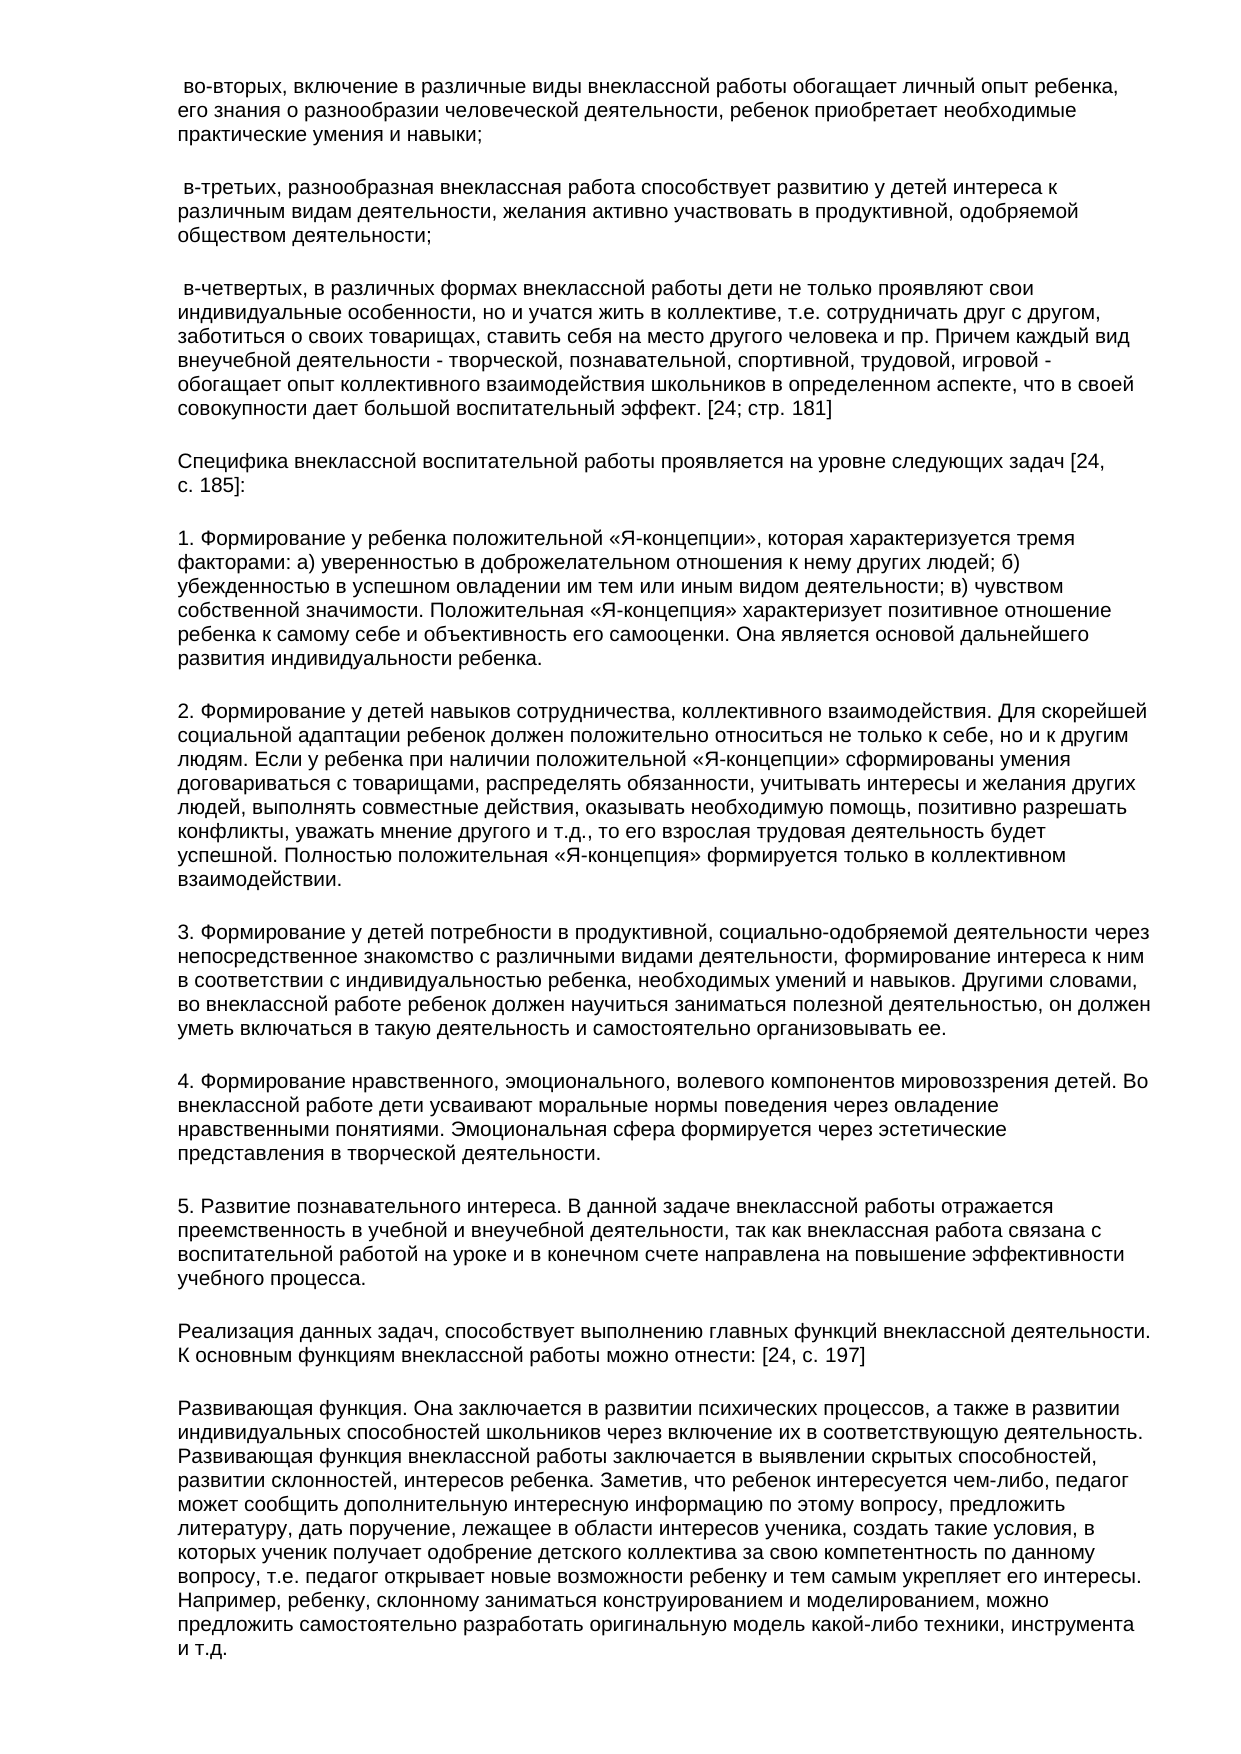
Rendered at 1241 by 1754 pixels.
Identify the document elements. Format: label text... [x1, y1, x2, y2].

text 1. Формирование у ребенка положительной «Я-концепции», которая характеризуется тремя факторами: а) уверенностью в доброжелательном отношения к нему других людей; б) убежденностью в успешном овладении им тем или иным видом деятельности; в) чувством собственной значимости. Положительная «Я-концепция» характеризует позитивное отношение ребенка к самому себе и объективность его самооценки. Она является основой дальнейшего развития индивидуальности ребенка. [177, 526, 1152, 670]
text во-вторых, включение в различные виды внеклассной работы обогащает личный опыт ребенка, его знания о разнообразии человеческой деятельности, ребенок приобретает необходимые практические умения и навыки; [177, 74, 1152, 146]
text 4. Формирование нравственного, эмоционального, волевого компонентов мировоззрения детей. Во внеклассной работе дети усваивают моральные нормы поведения через овладение нравственными понятиями. Эмоциональная сфера формируется через эстетические представления в творческой деятельности. [177, 1069, 1152, 1164]
text Развивающая функция. Она заключается в развитии психических процессов, а также в развитии индивидуальных способностей школьников через включение их в соответствующую деятельность. Развивающая функция внеклассной работы заключается в выявлении скрытых способностей, развитии склонностей, интересов ребенка. Заметив, что ребенок интересуется чем-либо, педагог может сообщить дополнительную интересную информацию по этому вопросу, предложить литературу, дать поручение, лежащее в области интересов ученика, создать такие условия, в которых ученик получает одобрение детского коллектива за свою компетентность по данному вопросу, т.е. педагог открывает новые возможности ребенку и тем самым укрепляет его интересы. Например, ребенку, склонному заниматься конструированием и моделированием, можно предложить самостоятельно разработать оригинальную модель какой-либо техники, инструмента и т.д. [177, 1396, 1152, 1659]
text Реализация данных задач, способствует выполнению главных функций внеклассной деятельности. К основным функциям внеклассной работы можно отнести: [24, с. 197] [177, 1319, 1152, 1367]
text 5. Развитие познавательного интереса. В данной задаче внеклассной работы отражается преемственность в учебной и внеучебной деятельности, так как внеклассная работа связана с воспитательной работой на уроке и в конечном счете направлена на повышение эффективности учебного процесса. [177, 1194, 1152, 1289]
text в-четвертых, в различных формах внеклассной работы дети не только проявляют свои индивидуальные особенности, но и учатся жить в коллективе, т.е. сотрудничать друг с другом, заботиться о своих товарищах, ставить себя на место другого человека и пр. Причем каждый вид внеучебной деятельности - творческой, познавательной, спортивной, трудовой, игровой - обогащает опыт коллективного взаимодействия школьников в определенном аспекте, что в своей совокупности дает большой воспитательный эффект. [24; стр. 181] [177, 276, 1152, 420]
text в-третьих, разнообразная внеклассная работа способствует развитию у детей интереса к различным видам деятельности, желания активно участвовать в продуктивной, одобряемой обществом деятельности; [177, 175, 1152, 247]
text Специфика внеклассной воспитательной работы проявляется на уровне следующих задач [24, с. 185]: [177, 449, 1152, 497]
text 2. Формирование у детей навыков сотрудничества, коллективного взаимодействия. Для скорейшей социальной адаптации ребенок должен положительно относиться не только к себе, но и к другим людям. Если у ребенка при наличии положительной «Я-концепции» сформированы умения договариваться с товарищами, распределять обязанности, учитывать интересы и желания других людей, выполнять совместные действия, оказывать необходимую помощь, позитивно разрешать конфликты, уважать мнение другого и т.д., то его взрослая трудовая деятельность будет успешной. Полностью положительная «Я-концепция» формируется только в коллективном взаимодействии. [177, 699, 1152, 891]
text 3. Формирование у детей потребности в продуктивной, социально-одобряемой деятельности через непосредственное знакомство с различными видами деятельности, формирование интереса к ним в соответствии с индивидуальностью ребенка, необходимых умений и навыков. Другими словами, во внеклассной работе ребенок должен научиться заниматься полезной деятельностью, он должен уметь включаться в такую деятельность и самостоятельно организовывать ее. [177, 920, 1152, 1039]
